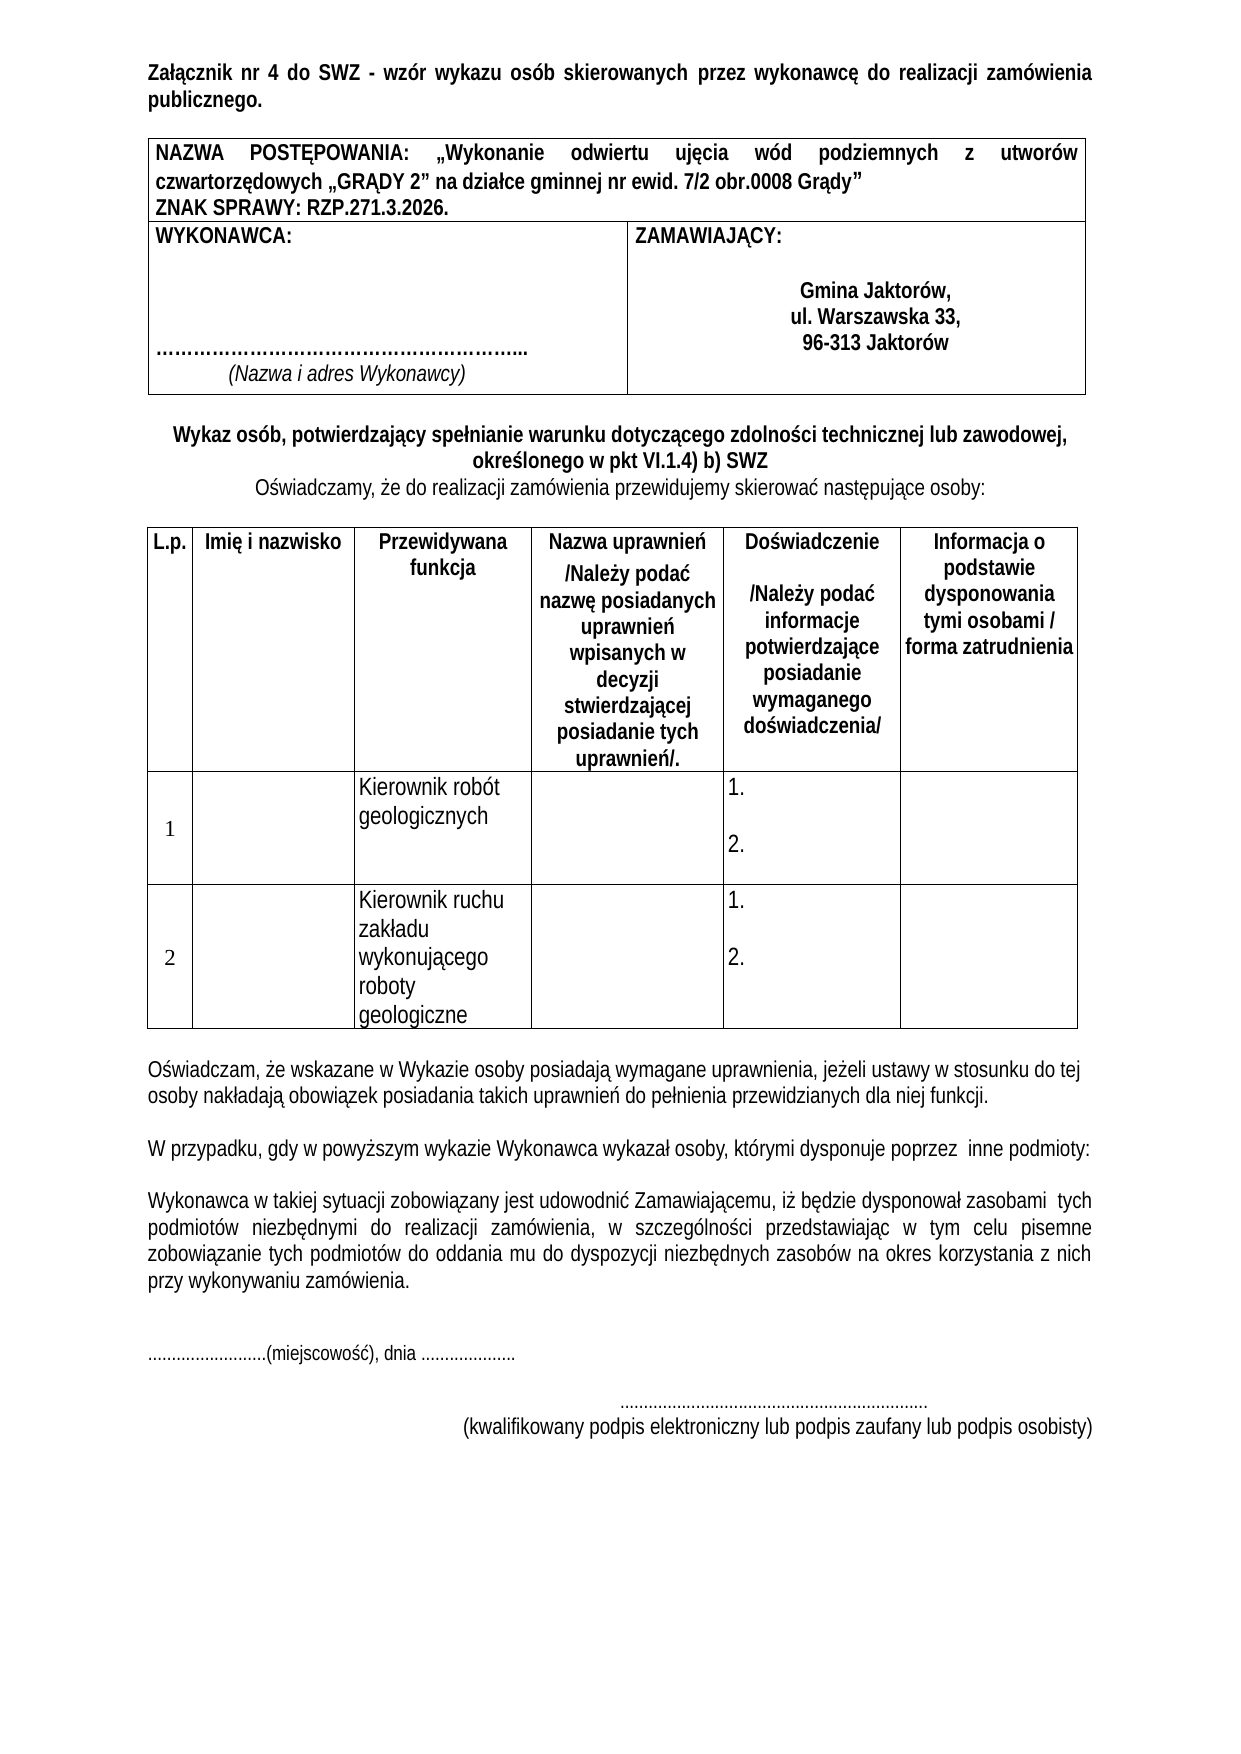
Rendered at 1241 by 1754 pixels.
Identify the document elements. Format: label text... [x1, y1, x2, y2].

text Oświadczam, że wskazane w Wykazie osoby posiadają wymagane uprawnienia, jeżeli ustawy w stosunku do tej osoby nakładają obowiązek posiadania takich uprawnień do pełnienia przewidzianych dla niej funkcji. [148, 1056, 1093, 1108]
text Wykaz osób, potwierdzający spełnianie warunku dotyczącego zdolności technicznej lub zawodowej, określonego w pkt VI.1.4) b) SWZ [148, 421, 1093, 474]
table_cell Kierownik robót geologicznych [355, 772, 531, 884]
table_cell [532, 885, 723, 1028]
table_cell WYKONAWCA: …………………………………………………... (Nazwa i adres Wykonawcy) [149, 222, 627, 394]
table_header NAZWA POSTĘPOWANIA: „Wykonanie odwiertu ujęcia wód podziemnych z utworów czwartorzędowych „GRĄDY 2” na działce gminnej nr ewid. 7/2 obr.0008 Grądy” ZNAK SPRAWY: RZP.271.3.2026. [149, 139, 1085, 221]
table_cell 1 [148, 772, 192, 884]
text Oświadczamy, że do realizacji zamówienia przewidujemy skierować następujące osoby: [148, 474, 1093, 500]
table_header Przewidywana funkcja [355, 528, 531, 771]
table_header L.p. [148, 528, 192, 771]
table_cell [193, 772, 354, 884]
table_cell [901, 772, 1077, 884]
table_header Nazwa uprawnień /Należy podać nazwę posiadanych uprawnień wpisanych w decyzji stwierdzającej posiadanie tych uprawnień/. [532, 528, 723, 771]
table_cell [193, 885, 354, 1028]
table_cell ZAMAWIAJĄCY: Gmina Jaktorów, ul. Warszawska 33, 96-313 Jaktorów [628, 222, 1085, 394]
text ................................................................. [148, 1389, 1093, 1413]
table_header Doświadczenie /Należy podać informacje potwierdzające posiadanie wymaganego doświadczenia/ [724, 528, 900, 771]
table_cell 1. 2. [724, 772, 900, 884]
table_header Imię i nazwisko [193, 528, 354, 771]
table_cell Kierownik ruchu zakładu wykonującego roboty geologiczne [355, 885, 531, 1028]
text Wykonawca w takiej sytuacji zobowiązany jest udowodnić Zamawiającemu, iż będzie dysponował zasobami tych podmiotów niezbędnymi do realizacji zamówienia, w szczególności przedstawiając w tym celu pisemne zobowiązanie tych podmiotów do oddania mu do dyspozycji niezbędnych zasobów na okres korzystania z nich przy wykonywaniu zamówienia. [148, 1187, 1093, 1293]
table_cell [901, 885, 1077, 1028]
text .........................(miejscowość), dnia .................... [148, 1341, 1093, 1365]
text W przypadku, gdy w powyższym wykazie Wykonawca wykazał osoby, którymi dysponuje poprzez inne podmioty: [148, 1135, 1093, 1161]
table_cell 1. 2. [724, 885, 900, 1028]
table_cell [532, 772, 723, 884]
text Załącznik nr 4 do SWZ - wzór wykazu osób skierowanych przez wykonawcę do realizacji zamówienia publicznego. [148, 59, 1093, 112]
table_header Informacja o podstawie dysponowania tymi osobami / forma zatrudnienia [901, 528, 1077, 771]
text (kwalifikowany podpis elektroniczny lub podpis zaufany lub podpis osobisty) [148, 1413, 1093, 1439]
table_cell 2 [148, 885, 192, 1028]
